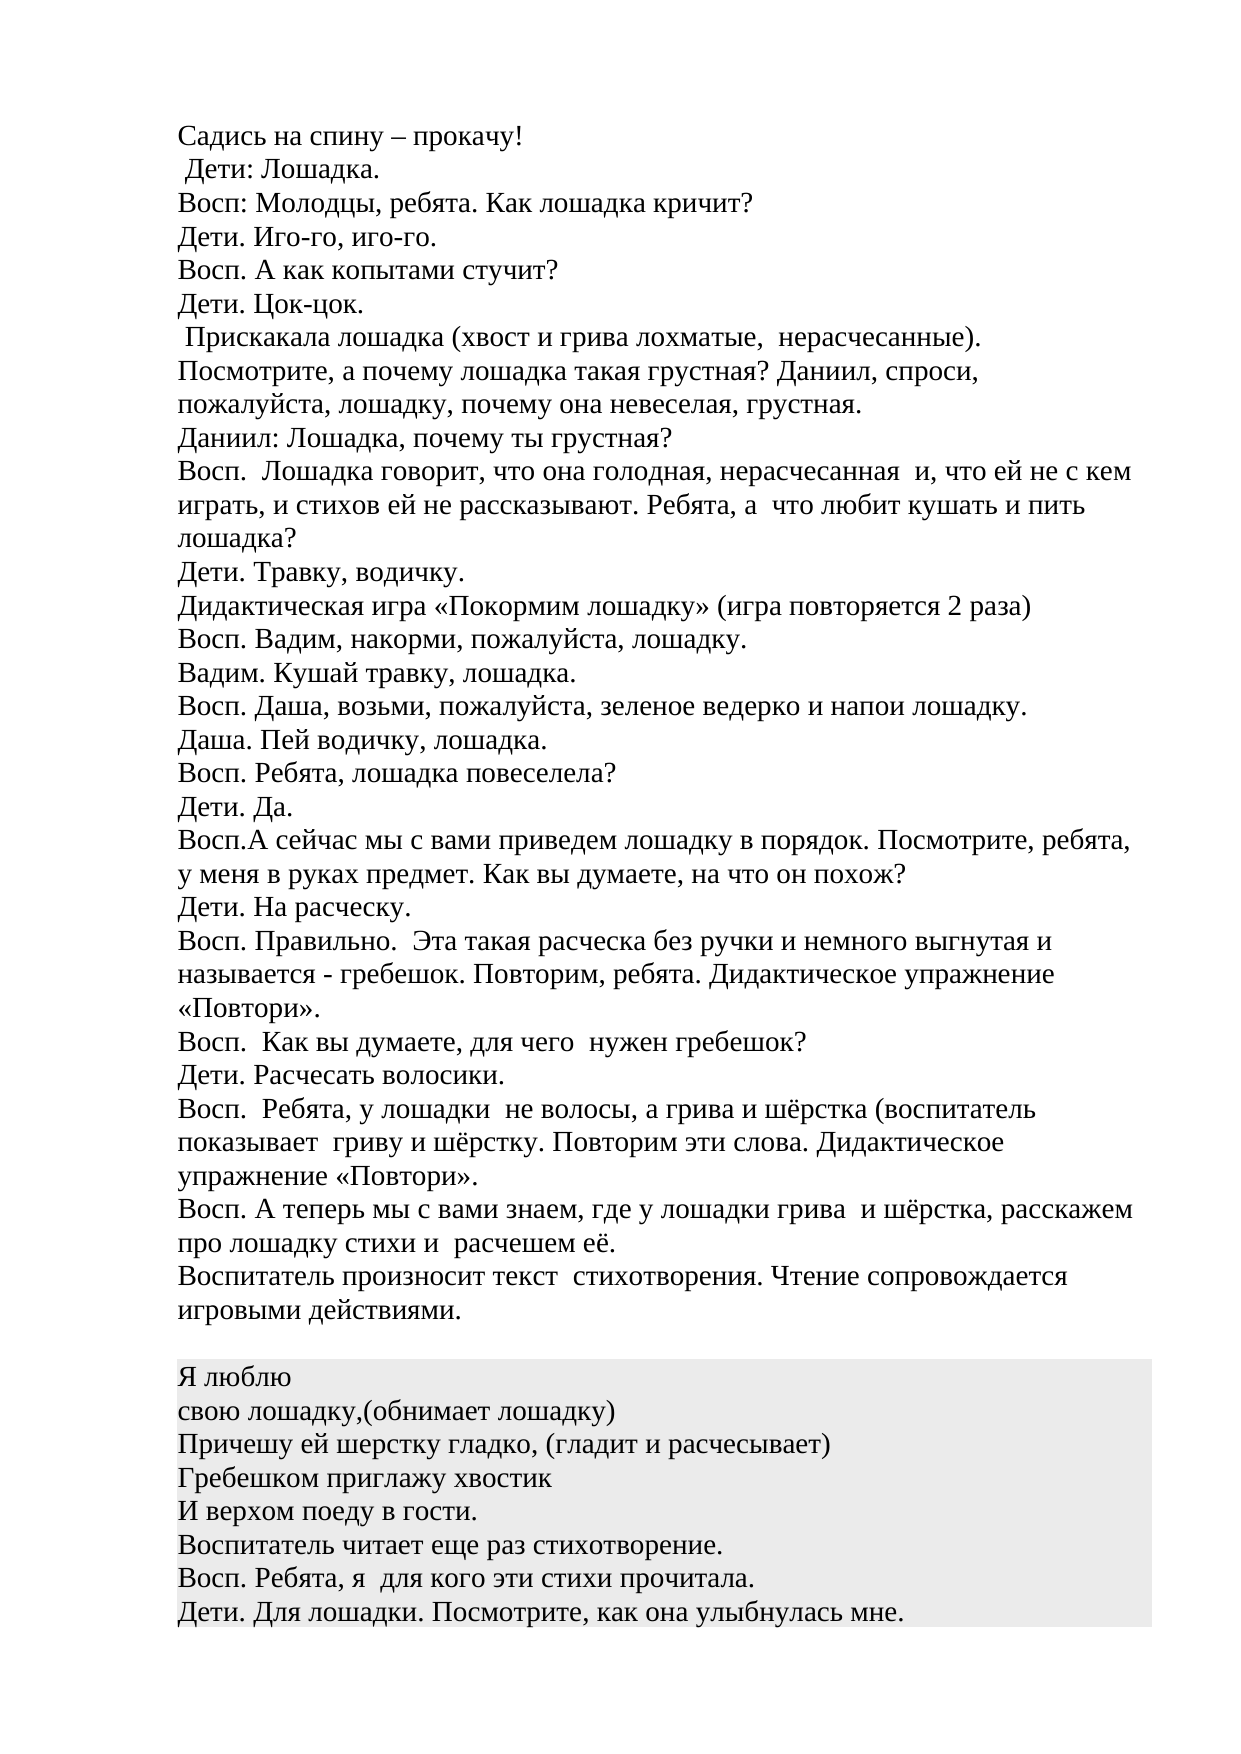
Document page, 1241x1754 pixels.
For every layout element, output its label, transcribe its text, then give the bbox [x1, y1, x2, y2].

text Дети. Травку, водичку. [177, 554, 1134, 588]
text Восп.А сейчас мы с вами приведем лошадку в порядок. Посмотрите, ребята, у меня в руках предмет. Как вы думаете, на что он похож? [177, 822, 1134, 889]
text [177, 118, 1134, 185]
text Дидактическая игра «Покормим лошадку» (игра повторяется 2 раза) [177, 588, 1134, 621]
text Восп. Вадим, накорми, пожалуйста, лошадку. [177, 621, 1134, 655]
text И верхом поеду в гости. [177, 1493, 1152, 1527]
text Гребешком приглажу хвостик [177, 1460, 1152, 1493]
text Восп: Молодцы, ребята. Как лошадка кричит? [177, 185, 1134, 219]
text Дети. Расчесать волосики. [177, 1057, 1134, 1091]
text Восп. Даша, возьми, пожалуйста, зеленое ведерко и напои лошадку. [177, 688, 1134, 722]
text Даниил: Лошадка, почему ты грустная? [177, 420, 1134, 453]
text Восп. А как копытами стучит? [177, 252, 1134, 286]
text Воспитатель читает еще раз стихотворение. [177, 1527, 1152, 1560]
text Восп. Ребята, я для кого эти стихи прочитала. [177, 1560, 1152, 1594]
text Воспитатель произносит текст стихотворения. Чтение сопровождается игровыми действиями. [177, 1258, 1134, 1326]
text Вадим. Кушай травку, лошадка. [177, 655, 1134, 688]
text Я люблю свою лошадку,(обнимает лошадку) [177, 1359, 1152, 1426]
text Восп. Ребята, у лошадки не волосы, а грива и шёрстка (воспитатель показывает гриву и шёрстку. Повторим эти слова. Дидактическое упражнение «Повтори». [177, 1091, 1134, 1191]
text Восп. Как вы думаете, для чего нужен гребешок? [177, 1024, 1134, 1057]
text Даша. Пей водичку, лошадка. [177, 722, 1134, 755]
text Прискакала лошадка (хвост и грива лохматые, нерасчесанные). Посмотрите, а почему лошадка такая грустная? Даниил, спроси, пожалуйста, лошадку, почему она невеселая, грустная. [177, 319, 1134, 420]
text Восп. Ребята, лошадка повеселела? [177, 755, 1134, 789]
text Дети. Иго-го, иго-го. [177, 219, 1134, 252]
text Восп. А теперь мы с вами знаем, где у лошадки грива и шёрстка, расскажем про лошадку стихи и расчешем её. [177, 1191, 1134, 1258]
text Дети. Да. [177, 789, 1134, 822]
text Дети. Для лошадки. Посмотрите, как она улыбнулась мне. [177, 1594, 1152, 1627]
text Дети. Цок-цок. [177, 286, 1134, 319]
text Восп. Правильно. Эта такая расческа без ручки и немного выгнутая и называется - гребешок. Повторим, ребята. Дидактическое упражнение «Повтори». [177, 923, 1134, 1024]
text Дети. На расческу. [177, 889, 1134, 923]
text Причешу ей шерстку гладко, (гладит и расчесывает) [177, 1426, 1152, 1460]
text Восп. Лошадка говорит, что она голодная, нерасчесанная и, что ей не с кем играть, и стихов ей не рассказывают. Ребята, а что любит кушать и пить лошадка? [177, 453, 1134, 554]
